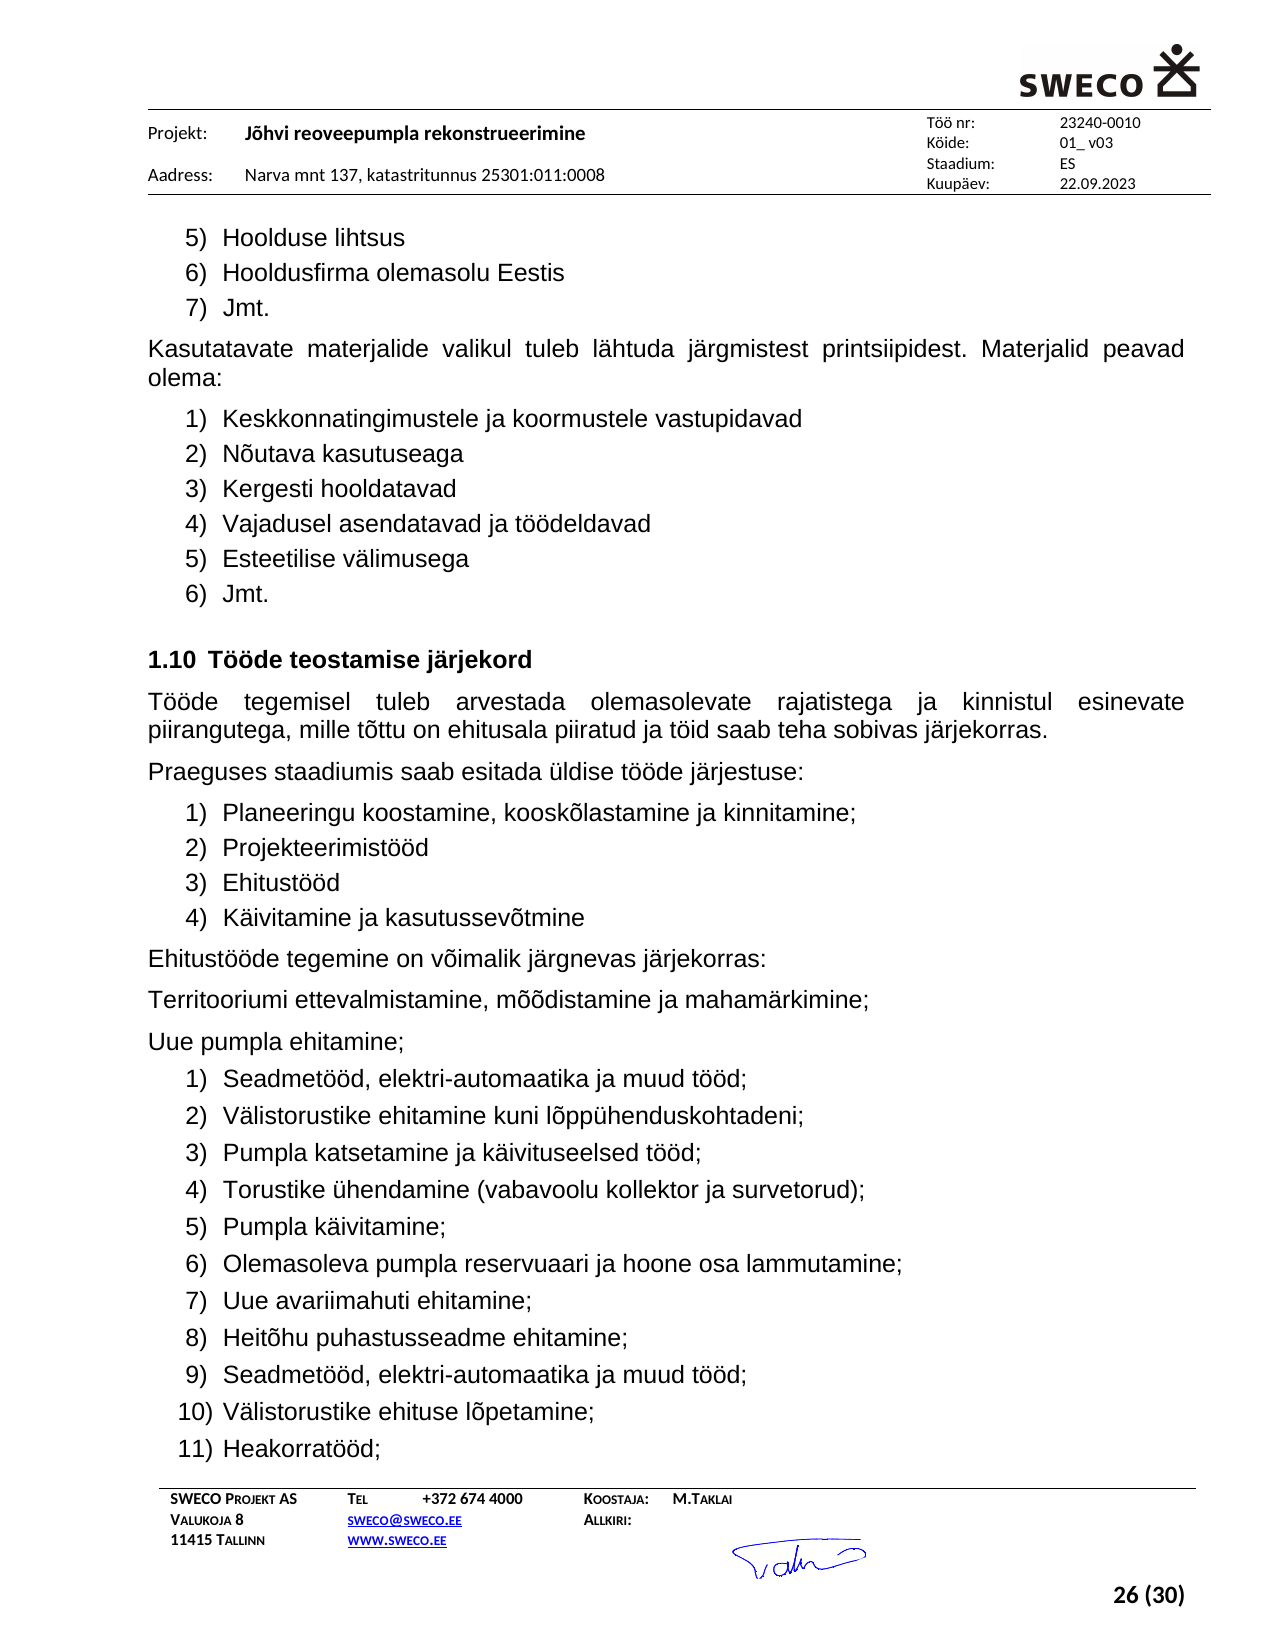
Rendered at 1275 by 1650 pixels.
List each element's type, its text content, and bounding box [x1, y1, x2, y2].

list Hoolduse lihtsus [185, 223, 1186, 252]
list Ehitustööd [185, 868, 1186, 897]
list Projekteerimistööd [185, 833, 1186, 862]
list Heakorratööd; [177, 1434, 1186, 1463]
list Jmt. [185, 293, 1186, 322]
list Välistorustike ehitamine kuni lõppühenduskohtadeni; [185, 1101, 1186, 1129]
list Seadmetööd, elektri-automaatika ja muud tööd; [185, 1064, 1186, 1092]
text Tööde tegemisel tuleb arvestada olemasolevate rajatistega ja kinnistul esinevate piirangutega, mille tõttu on ehitusala piiratud ja töid saab teha sobivas järjekorras. [148, 687, 1186, 744]
list Seadmetööd, elektri-automaatika ja muud tööd; [185, 1360, 1186, 1389]
list Esteetilise välimusega [185, 544, 1186, 573]
text Uue pumpla ehitamine; [148, 1027, 1186, 1055]
list Pumpla katsetamine ja käivituseelsed tööd; [185, 1138, 1186, 1167]
list Planeeringu koostamine, kooskõlastamine ja kinnitamine; [185, 798, 1186, 827]
text Kasutatavate materjalide valikul tuleb lähtuda järgmistest printsiipidest. Materjalid peavad olema: [148, 334, 1186, 392]
list Heitõhu puhastusseadme ehitamine; [185, 1323, 1186, 1352]
list Keskkonnatingimustele ja koormustele vastupidavad [185, 404, 1186, 433]
list Vajadusel asendatavad ja töödeldavad [185, 509, 1186, 538]
text Territooriumi ettevalmistamine, mõõdistamine ja mahamärkimine; [148, 985, 1186, 1014]
subtitle Tööde teostamise järjekord [148, 645, 1186, 674]
list Käivitamine ja kasutussevõtmine [185, 903, 1186, 932]
list Olemasoleva pumpla reservuaari ja hoone osa lammutamine; [185, 1249, 1186, 1278]
list Välistorustike ehituse lõpetamine; [177, 1397, 1186, 1426]
list Kergesti hooldatavad [185, 474, 1186, 503]
list Torustike ühendamine (vabavoolu kollektor ja survetorud); [185, 1175, 1186, 1204]
list Pumpla käivitamine; [185, 1212, 1186, 1241]
text Praeguses staadiumis saab esitada üldise tööde järjestuse: [148, 757, 1186, 785]
list Nõutava kasutuseaga [185, 439, 1186, 468]
list Uue avariimahuti ehitamine; [185, 1286, 1186, 1315]
text Ehitustööde tegemine on võimalik järgnevas järjekorras: [148, 944, 1186, 973]
picture [1020, 44, 1200, 97]
list Jmt. [185, 579, 1186, 608]
list Hooldusfirma olemasolu Eestis [185, 258, 1186, 287]
